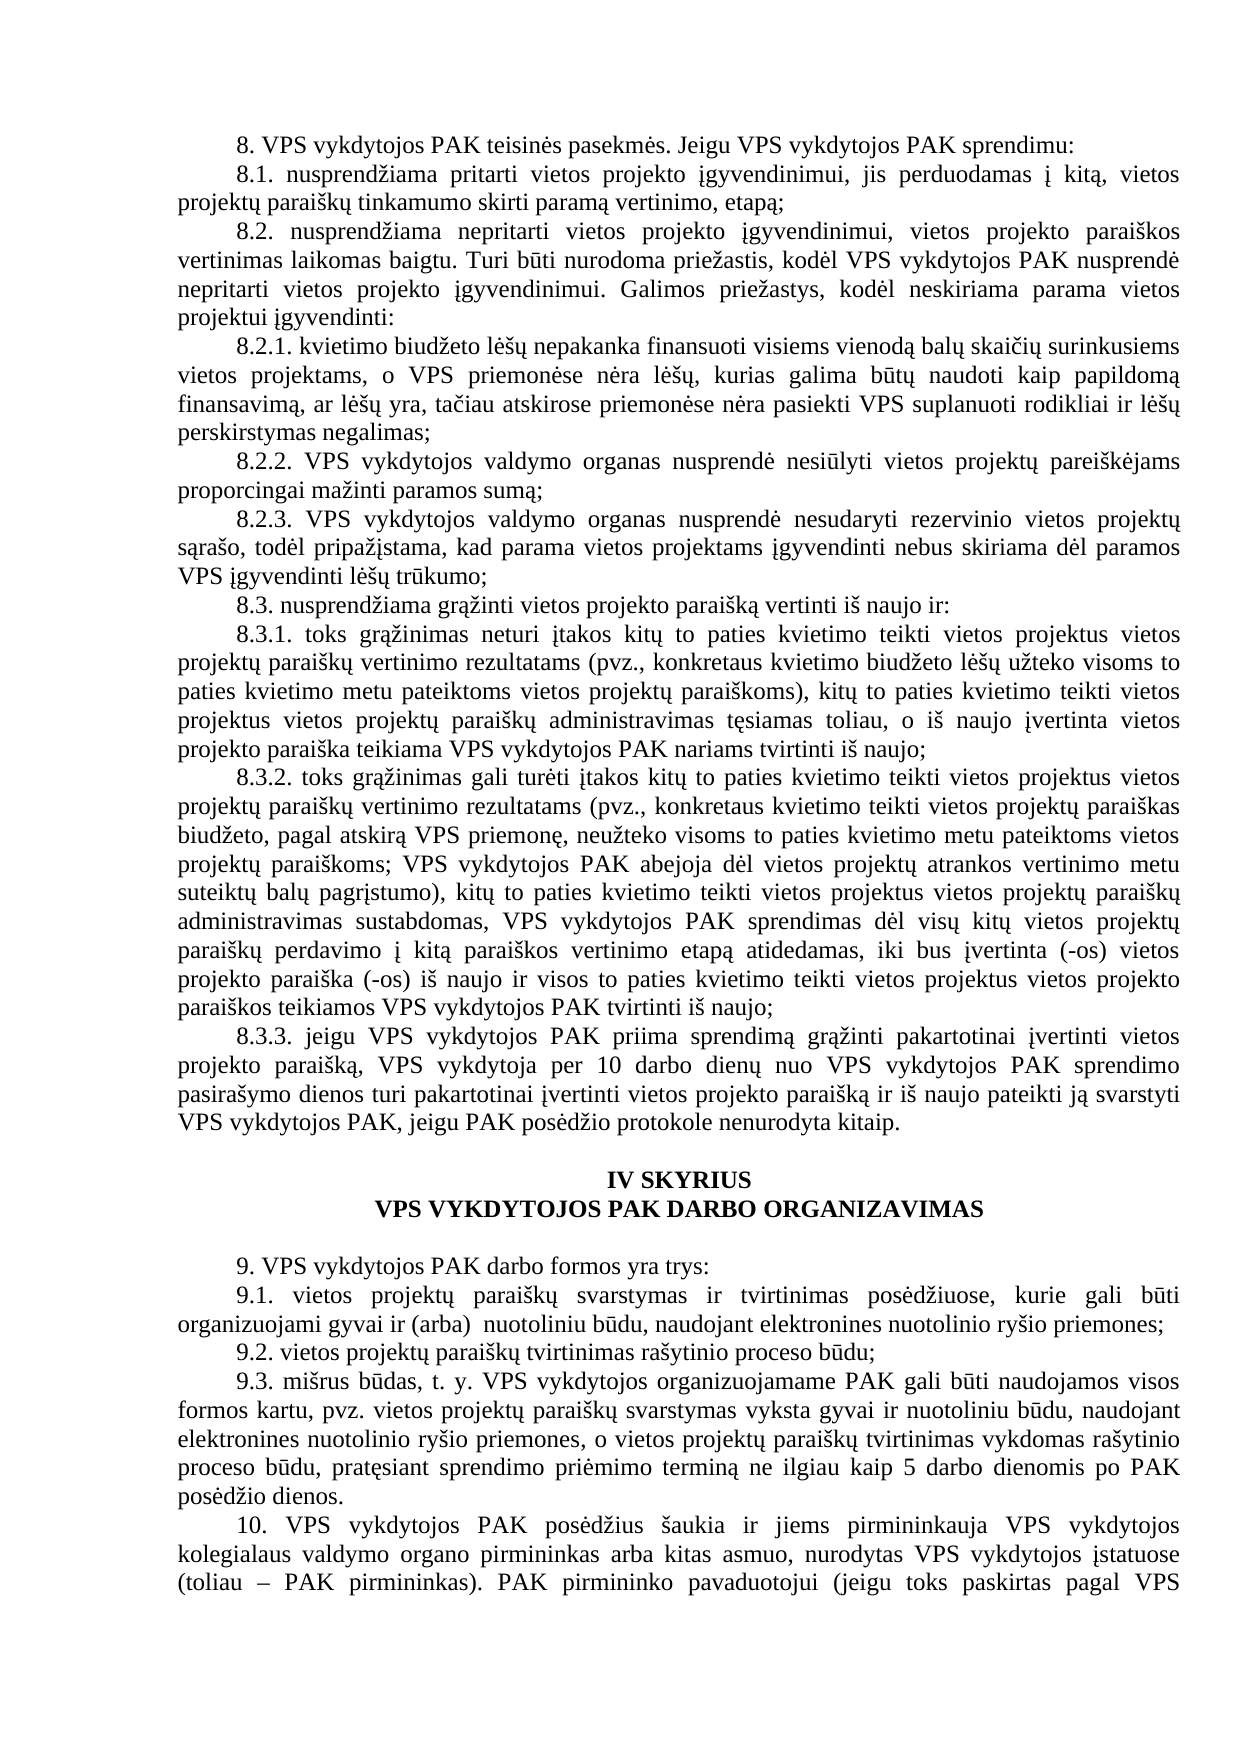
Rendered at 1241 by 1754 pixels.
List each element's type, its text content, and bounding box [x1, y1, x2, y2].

text 8.2.2. VPS vykdytojos valdymo organas nusprendė nesiūlyti vietos projektų pareiškėjams proporcingai mažinti paramos sumą; [177, 446, 1181, 504]
text 8.3.3. jeigu VPS vykdytojos PAK priima sprendimą grąžinti pakartotinai įvertinti vietos projekto paraišką, VPS vykdytoja per 10 darbo dienų nuo VPS vykdytojos PAK sprendimo pasirašymo dienos turi pakartotinai įvertinti vietos projekto paraišką ir iš naujo pateikti ją svarstyti VPS vykdytojos PAK, jeigu PAK posėdžio protokole nenurodyta kitaip. [177, 1021, 1181, 1136]
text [177, 1510, 1181, 1596]
text 8.2. nusprendžiama nepritarti vietos projekto įgyvendinimui, vietos projekto paraiškos vertinimas laikomas baigtu. Turi būti nurodoma priežastis, kodėl VPS vykdytojos PAK nusprendė nepritarti vietos projekto įgyvendinimui. Galimos priežastys, kodėl neskiriama parama vietos projektui įgyvendinti: [177, 216, 1181, 331]
text IV SKYRIUS [177, 1165, 1181, 1194]
text VPS VYKDYTOJOS PAK DARBO ORGANIZAVIMAS [177, 1194, 1181, 1222]
text 9. VPS vykdytojos PAK darbo formos yra trys: [177, 1251, 1181, 1280]
text 8.2.1. kvietimo biudžeto lėšų nepakanka finansuoti visiems vienodą balų skaičių surinkusiems vietos projektams, o VPS priemonėse nėra lėšų, kurias galima būtų naudoti kaip papildomą finansavimą, ar lėšų yra, tačiau atskirose priemonėse nėra pasiekti VPS suplanuoti rodikliai ir lėšų perskirstymas negalimas; [177, 331, 1181, 446]
text 8.3. nusprendžiama grąžinti vietos projekto paraišką vertinti iš naujo ir: [177, 590, 1181, 619]
text 9.2. vietos projektų paraiškų tvirtinimas rašytinio proceso būdu; [177, 1337, 1181, 1366]
text 9.3. mišrus būdas, t. y. VPS vykdytojos organizuojamame PAK gali būti naudojamos visos formos kartu, pvz. vietos projektų paraiškų svarstymas vyksta gyvai ir nuotoliniu būdu, naudojant elektronines nuotolinio ryšio priemones, o vietos projektų paraiškų tvirtinimas vykdomas rašytinio proceso būdu, pratęsiant sprendimo priėmimo terminą ne ilgiau kaip 5 darbo dienomis po PAK posėdžio dienos. [177, 1366, 1181, 1510]
text 9.1. vietos projektų paraiškų svarstymas ir tvirtinimas posėdžiuose, kurie gali būti organizuojami gyvai ir (arba) nuotoliniu būdu, naudojant elektronines nuotolinio ryšio priemones; [177, 1280, 1181, 1337]
text 8.3.2. toks grąžinimas gali turėti įtakos kitų to paties kvietimo teikti vietos projektus vietos projektų paraiškų vertinimo rezultatams (pvz., konkretaus kvietimo teikti vietos projektų paraiškas biudžeto, pagal atskirą VPS priemonę, neužteko visoms to paties kvietimo metu pateiktoms vietos projektų paraiškoms; VPS vykdytojos PAK abejoja dėl vietos projektų atrankos vertinimo metu suteiktų balų pagrįstumo), kitų to paties kvietimo teikti vietos projektus vietos projektų paraiškų administravimas sustabdomas, VPS vykdytojos PAK sprendimas dėl visų kitų vietos projektų paraiškų perdavimo į kitą paraiškos vertinimo etapą atidedamas, iki bus įvertinta (-os) vietos projekto paraiška (-os) iš naujo ir visos to paties kvietimo teikti vietos projektus vietos projekto paraiškos teikiamos VPS vykdytojos PAK tvirtinti iš naujo; [177, 762, 1181, 1021]
text 8.2.3. VPS vykdytojos valdymo organas nusprendė nesudaryti rezervinio vietos projektų sąrašo, todėl pripažįstama, kad parama vietos projektams įgyvendinti nebus skiriama dėl paramos VPS įgyvendinti lėšų trūkumo; [177, 504, 1181, 590]
text 8. VPS vykdytojos PAK teisinės pasekmės. Jeigu VPS vykdytojos PAK sprendimu: [177, 130, 1181, 159]
text 8.1. nusprendžiama pritarti vietos projekto įgyvendinimui, jis perduodamas į kitą, vietos projektų paraiškų tinkamumo skirti paramą vertinimo, etapą; [177, 159, 1181, 216]
text 8.3.1. toks grąžinimas neturi įtakos kitų to paties kvietimo teikti vietos projektus vietos projektų paraiškų vertinimo rezultatams (pvz., konkretaus kvietimo biudžeto lėšų užteko visoms to paties kvietimo metu pateiktoms vietos projektų paraiškoms), kitų to paties kvietimo teikti vietos projektus vietos projektų paraiškų administravimas tęsiamas toliau, o iš naujo įvertinta vietos projekto paraiška teikiama VPS vykdytojos PAK nariams tvirtinti iš naujo; [177, 619, 1181, 762]
